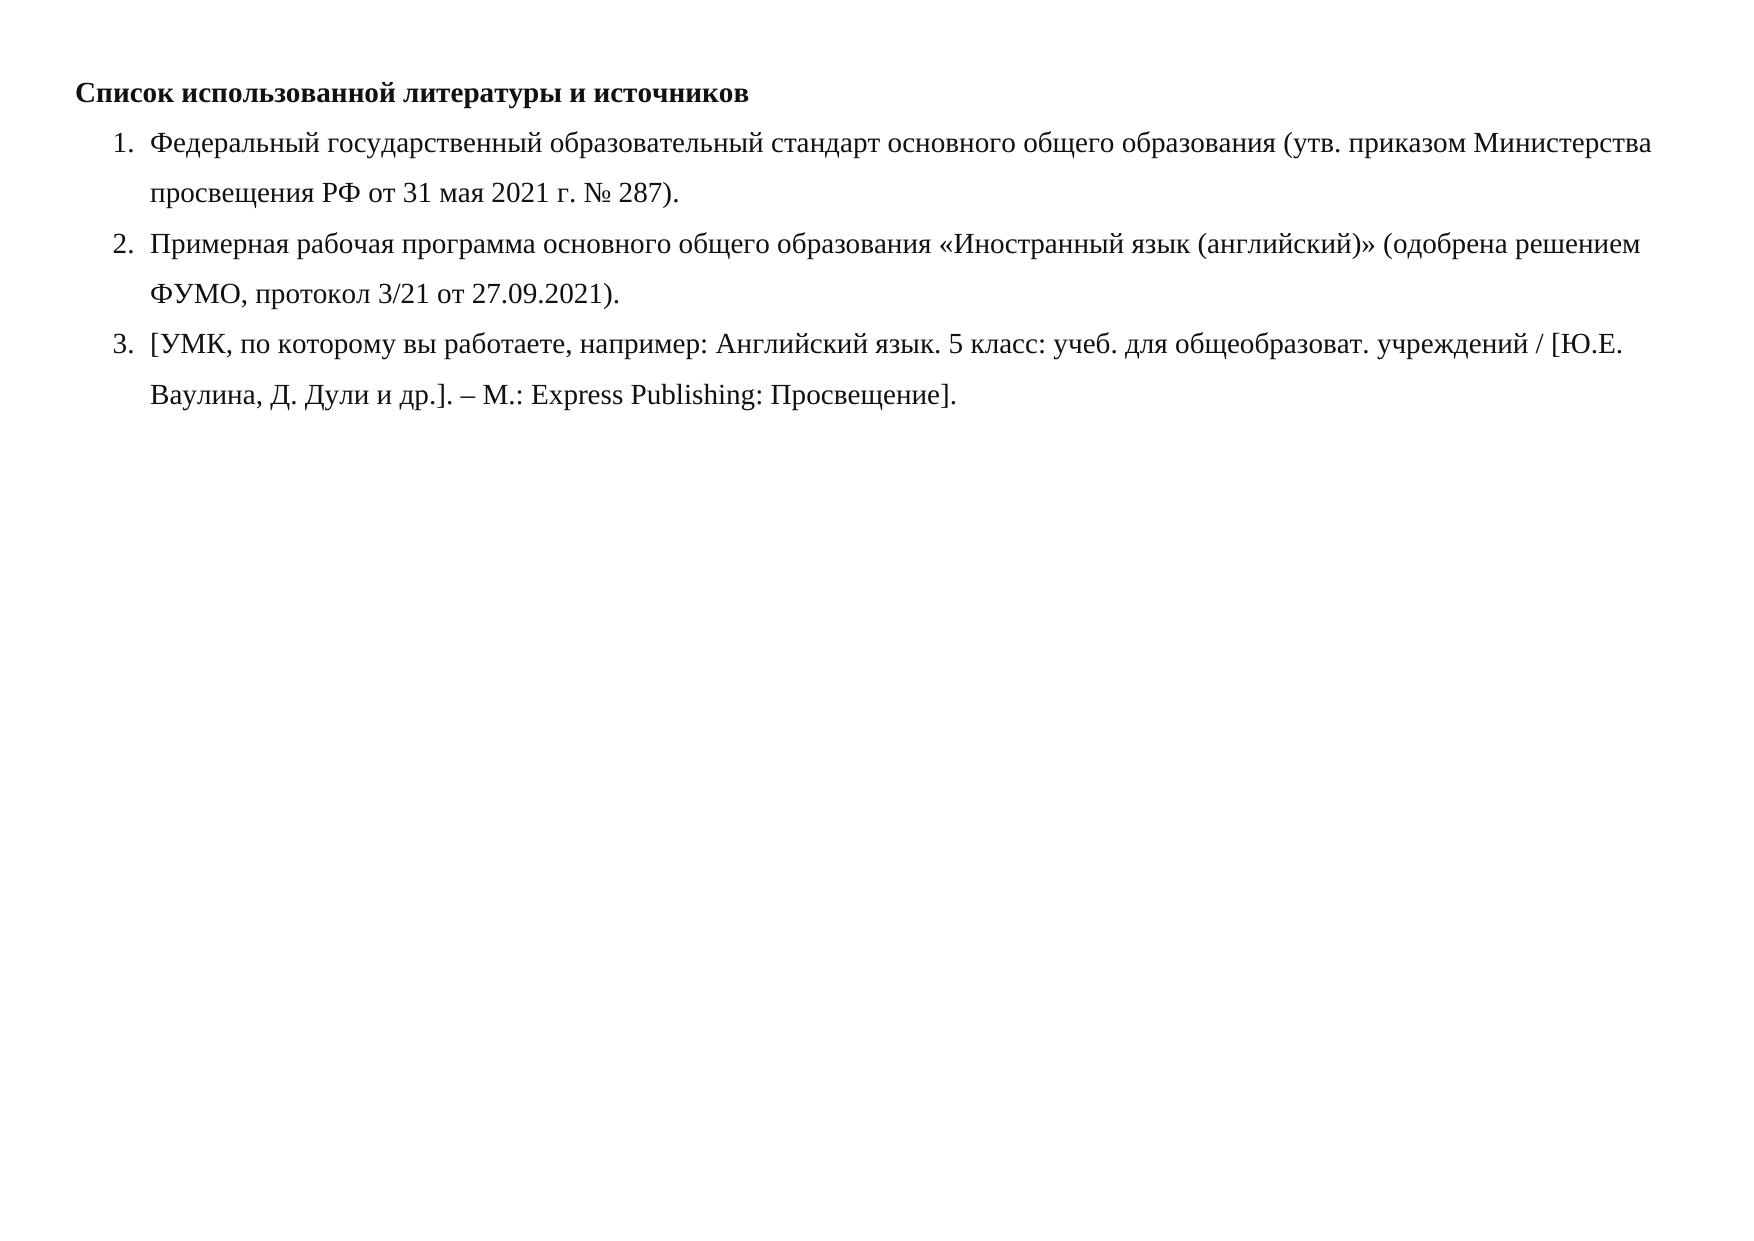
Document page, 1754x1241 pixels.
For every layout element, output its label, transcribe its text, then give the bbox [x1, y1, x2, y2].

list Федеральный государственный образовательный стандарт основного общего образования (утв. приказом Министерства просвещения РФ от 31 мая 2021 г. № 287). [112, 125, 1679, 209]
list [УМК, по которому вы работаете, например: Английский язык. 5 класс: учеб. для общеобразоват. учреждений / [Ю.Е. Ваулина, Д. Дули и др.]. – М.: Express Publishing: Просвещение]. [112, 327, 1679, 410]
list Примерная рабочая программа основного общего образования «Иностранный язык (английский)» (одобрена решением ФУМО, протокол 3/21 от 27.09.2021). [112, 226, 1679, 310]
text Список использованной литературы и источников [75, 75, 1679, 108]
